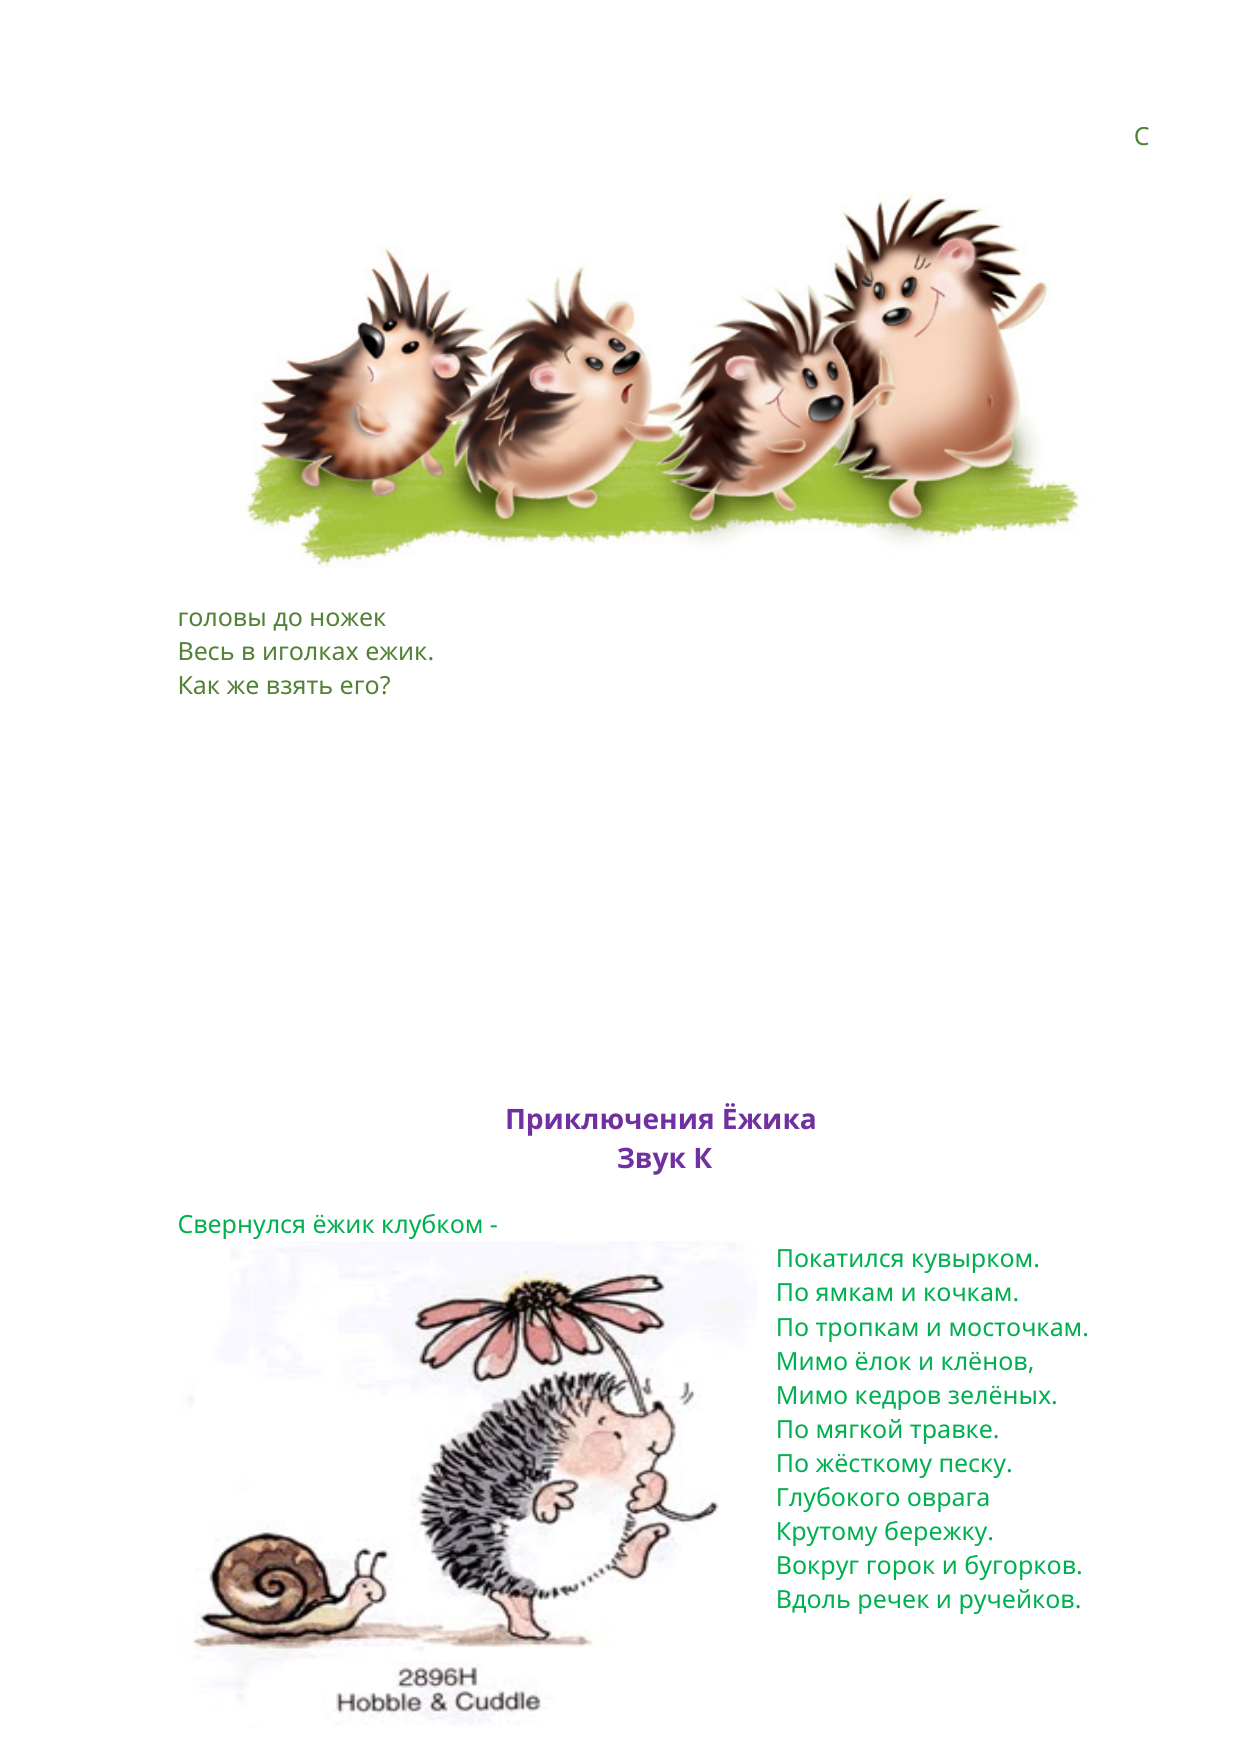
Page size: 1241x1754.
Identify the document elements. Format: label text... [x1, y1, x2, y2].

text Вокруг горок и бугорков. [757, 1548, 1152, 1582]
text Глубокого оврага [757, 1479, 1152, 1513]
picture [177, 118, 1115, 600]
text По ямкам и кочкам. [757, 1275, 1152, 1309]
text Мимо ёлок и клёнов, [757, 1343, 1152, 1377]
text Вдоль речек и ручейков. [757, 1582, 1152, 1616]
text Крутому бережку. [757, 1513, 1152, 1548]
text Как же взять его? [177, 667, 1152, 702]
text Приключения Ёжика Звук К [177, 1100, 1152, 1176]
picture [177, 1241, 757, 1729]
text По жёсткому песку. [757, 1445, 1152, 1479]
text Свернулся ёжик клубком - Покатился кувырком. [177, 1207, 1152, 1275]
text Весь в иголках ежик. [177, 633, 1152, 667]
text По мягкой травке. [757, 1411, 1152, 1445]
text Мимо кедров зелёных. [757, 1377, 1152, 1411]
text По тропкам и мосточкам. [757, 1309, 1152, 1343]
